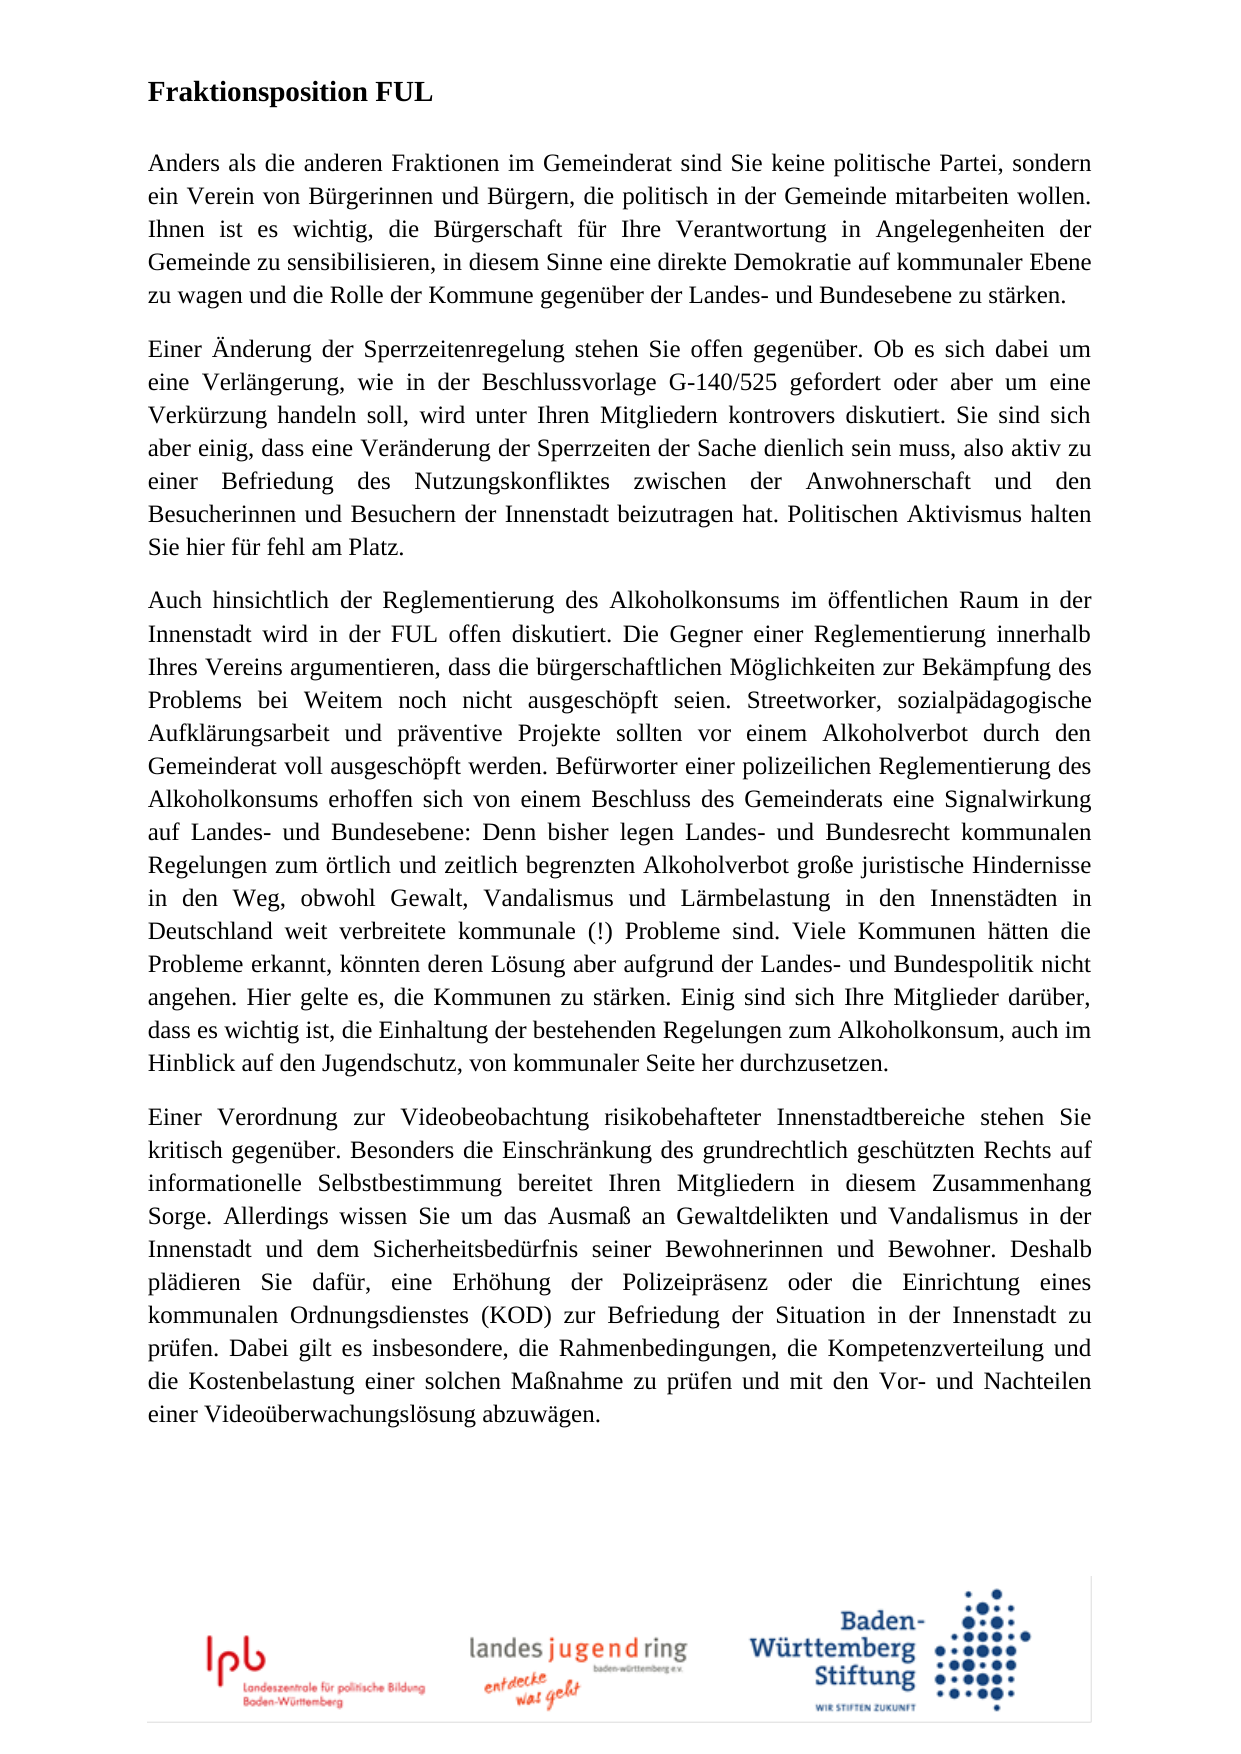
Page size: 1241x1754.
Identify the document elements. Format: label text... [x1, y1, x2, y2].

text Auch hinsichtlich der Reglementierung des Alkoholkonsums im öffentlichen Raum in der Innenstadt wird in der FUL offen diskutiert. Die Gegner einer Reglementierung innerhalb Ihres Vereins argumentieren, dass die bürgerschaftlichen Möglichkeiten zur Bekämpfung des Problems bei Weitem noch nicht ausgeschöpft seien. Streetworker, sozialpädagogische Aufklärungsarbeit und präventive Projekte sollten vor einem Alkoholverbot durch den Gemeinderat voll ausgeschöpft werden. Befürworter einer polizeilichen Reglementierung des Alkoholkonsums erhoffen sich von einem Beschluss des Gemeinderats eine Signalwirkung auf Landes- und Bundesebene: Denn bisher legen Landes- und Bundesrecht kommunalen Regelungen zum örtlich und zeitlich begrenzten Alkoholverbot große juristische Hindernisse in den Weg, obwohl Gewalt, Vandalismus und Lärmbelastung in den Innenstädten in Deutschland weit verbreitete kommunale (!) Probleme sind. Viele Kommunen hätten die Probleme erkannt, könnten deren Lösung aber aufgrund der Landes- und Bundespolitik nicht angehen. Hier gelte es, die Kommunen zu stärken. Einig sind sich Ihre Mitglieder darüber, dass es wichtig ist, die Einhaltung der bestehenden Regelungen zum Alkoholkonsum, auch im Hinblick auf den Jugendschutz, von kommunaler Seite her durchzusetzen. [148, 586, 1092, 1077]
text Einer Änderung der Sperrzeitenregelung stehen Sie offen gegenüber. Ob es sich dabei um eine Verlängerung, wie in der Beschlussvorlage G-140/525 gefordert oder aber um eine Verkürzung handeln soll, wird unter Ihren Mitgliedern kontrovers diskutiert. Sie sind sich aber einig, dass eine Veränderung der Sperrzeiten der Sache dienlich sein muss, also aktiv zu einer Befriedung des Nutzungskonfliktes zwischen der Anwohnerschaft und den Besucherinnen und Besuchern der Innenstadt beizutragen hat. Politischen Aktivismus halten Sie hier für fehl am Platz. [148, 334, 1092, 561]
picture [147, 1576, 1093, 1724]
text Anders als die anderen Fraktionen im Gemeinderat sind Sie keine politische Partei, sondern ein Verein von Bürgerinnen und Bürgern, die politisch in der Gemeinde mitarbeiten wollen. Ihnen ist es wichtig, die Bürgerschaft für Ihre Verantwortung in Angelegenheiten der Gemeinde zu sensibilisieren, in diesem Sinne eine direkte Demokratie auf kommunaler Ebene zu wagen und die Rolle der Kommune gegenüber der Landes- und Bundesebene zu stärken. [148, 148, 1092, 308]
text Einer Verordnung zur Videobeobachtung risikobehafteter Innenstadtbereiche stehen Sie kritisch gegenüber. Besonders die Einschränkung des grundrechtlich geschützten Rechts auf informationelle Selbstbestimmung bereitet Ihren Mitgliedern in diesem Zusammenhang Sorge. Allerdings wissen Sie um das Ausmaß an Gewaltdelikten und Vandalismus in der Innenstadt und dem Sicherheitsbedürfnis seiner Bewohnerinnen und Bewohner. Deshalb plädieren Sie dafür, eine Erhöhung der Polizeipräsenz oder die Einrichtung eines kommunalen Ordnungsdienstes (KOD) zur Befriedung der Situation in der Innenstadt zu prüfen. Dabei gilt es insbesondere, die Rahmenbedingungen, die Kompetenzverteilung und die Kostenbelastung einer solchen Maßnahme zu prüfen und mit den Vor- und Nachteilen einer Videoüberwachungslösung abzuwägen. [148, 1102, 1092, 1428]
